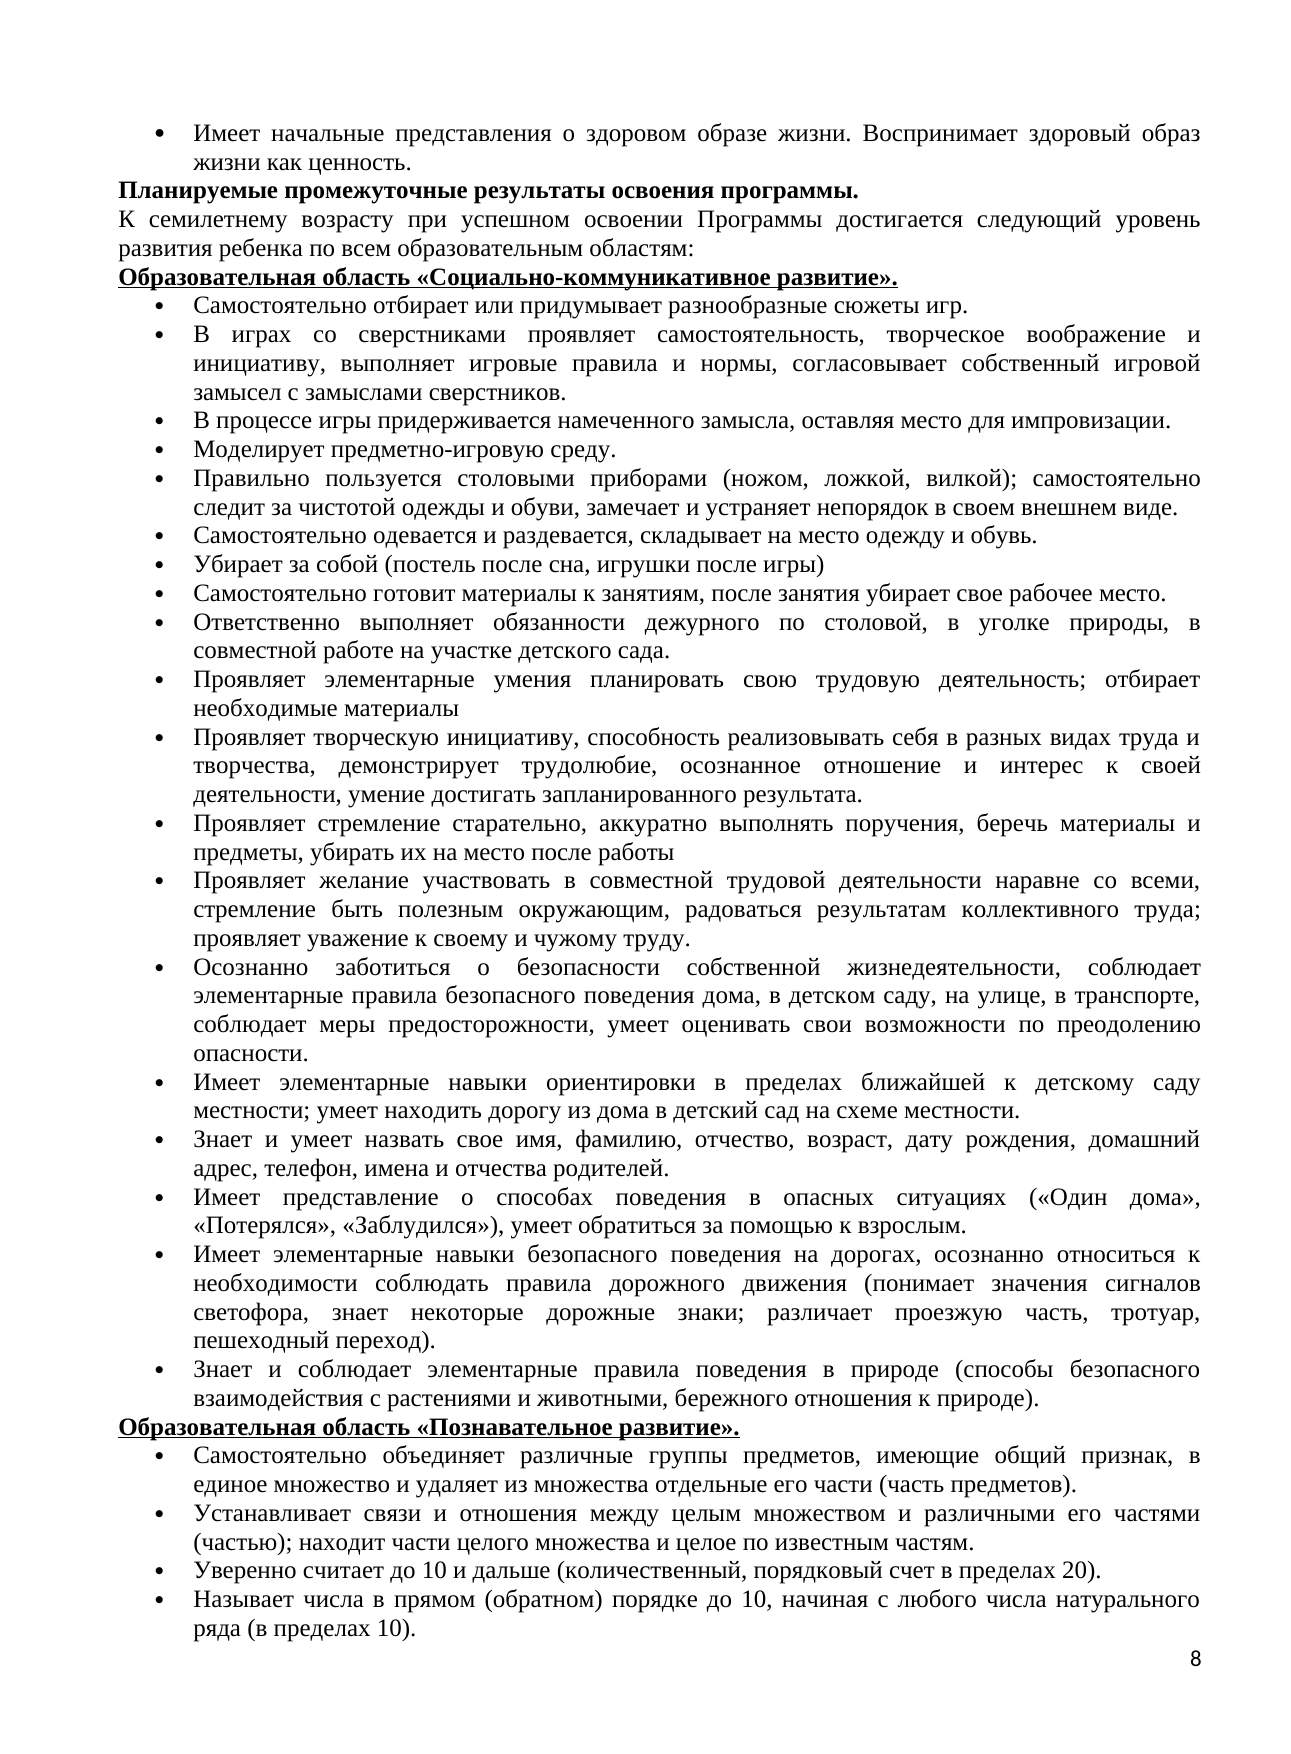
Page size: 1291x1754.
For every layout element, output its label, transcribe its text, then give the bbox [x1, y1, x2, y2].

list Самостоятельно объединяет различные группы предметов, имеющие общий признак, в единое множество и удаляет из множества отдельные его части (часть предметов). [156, 1441, 1202, 1498]
list Имеет элементарные навыки ориентировки в пределах ближайшей к детскому саду местности; умеет находить дорогу из дома в детский сад на схеме местности. [156, 1067, 1202, 1124]
list Имеет элементарные навыки безопасного поведения на дорогах, осознанно относиться к необходимости соблюдать правила дорожного движения (понимает значения сигналов светофора, знает некоторые дорожные знаки; различает проезжую часть, тротуар, пешеходный переход). [156, 1239, 1202, 1354]
text Образовательная область «Социально-коммуникативное развитие». [118, 262, 1202, 291]
list Моделирует предметно-игровую среду. [156, 434, 1202, 463]
list Самостоятельно одевается и раздевается, складывает на место одежду и обувь. [156, 521, 1202, 549]
list Имеет начальные представления о здоровом образе жизни. Воспринимает здоровый образ жизни как ценность. [156, 118, 1202, 176]
list Проявляет желание участвовать в совместной трудовой деятельности наравне со всеми, стремление быть полезным окружающим, радоваться результатам коллективного труда; проявляет уважение к своему и чужому труду. [156, 866, 1202, 952]
list Устанавливает связи и отношения между целым множеством и различными его частями (частью); находит части целого множества и целое по известным частям. [156, 1498, 1202, 1556]
list В процессе игры придерживается намеченного замысла, оставляя место для импровизации. [156, 406, 1202, 434]
list Убирает за собой (постель после сна, игрушки после игры) [156, 549, 1202, 578]
list Знает и соблюдает элементарные правила поведения в природе (способы безопасного взаимодействия с растениями и животными, бережного отношения к природе). [156, 1354, 1202, 1412]
list Имеет представление о способах поведения в опасных ситуациях («Один дома», «Потерялся», «Заблудился»), умеет обратиться за помощью к взрослым. [156, 1182, 1202, 1239]
list Ответственно выполняет обязанности дежурного по столовой, в уголке природы, в совместной работе на участке детского сада. [156, 607, 1202, 664]
list Правильно пользуется столовыми приборами (ножом, ложкой, вилкой); самостоятельно следит за чистотой одежды и обуви, замечает и устраняет непорядок в своем внешнем виде. [156, 463, 1202, 521]
list Называет числа в прямом (обратном) порядке до 10, начиная с любого числа натурального ряда (в пределах 10). [156, 1584, 1202, 1642]
text Планируемые промежуточные результаты освоения программы. [118, 176, 1202, 204]
list Осознанно заботиться о безопасности собственной жизнедеятельности, соблюдает элементарные правила безопасного поведения дома, в детском саду, на улице, в транспорте, соблюдает меры предосторожности, умеет оценивать свои возможности по преодолению опасности. [156, 952, 1202, 1067]
list Проявляет элементарные умения планировать свою трудовую деятельность; отбирает необходимые материалы [156, 664, 1202, 722]
list Проявляет творческую инициативу, способность реализовывать себя в разных видах труда и творчества, демонстрирует трудолюбие, осознанное отношение и интерес к своей деятельности, умение достигать запланированного результата. [156, 722, 1202, 808]
list В играх со сверстниками проявляет самостоятельность, творческое воображение и инициативу, выполняет игровые правила и нормы, согласовывает собственный игровой замысел с замыслами сверстников. [156, 319, 1202, 406]
list Проявляет стремление старательно, аккуратно выполнять поручения, беречь материалы и предметы, убирать их на место после работы [156, 808, 1202, 866]
list Самостоятельно отбирает или придумывает разнообразные сюжеты игр. [156, 291, 1202, 319]
list Знает и умеет назвать свое имя, фамилию, отчество, возраст, дату рождения, домашний адрес, телефон, имена и отчества родителей. [156, 1124, 1202, 1182]
list Самостоятельно готовит материалы к занятиям, после занятия убирает свое рабочее место. [156, 578, 1202, 607]
list Уверенно считает до 10 и дальше (количественный, порядковый счет в пределах 20). [156, 1556, 1202, 1584]
text К семилетнему возрасту при успешном освоении Программы достигается следующий уровень развития ребенка по всем образовательным областям: [118, 204, 1202, 262]
text Образовательная область «Познавательное развитие». [118, 1412, 1202, 1441]
